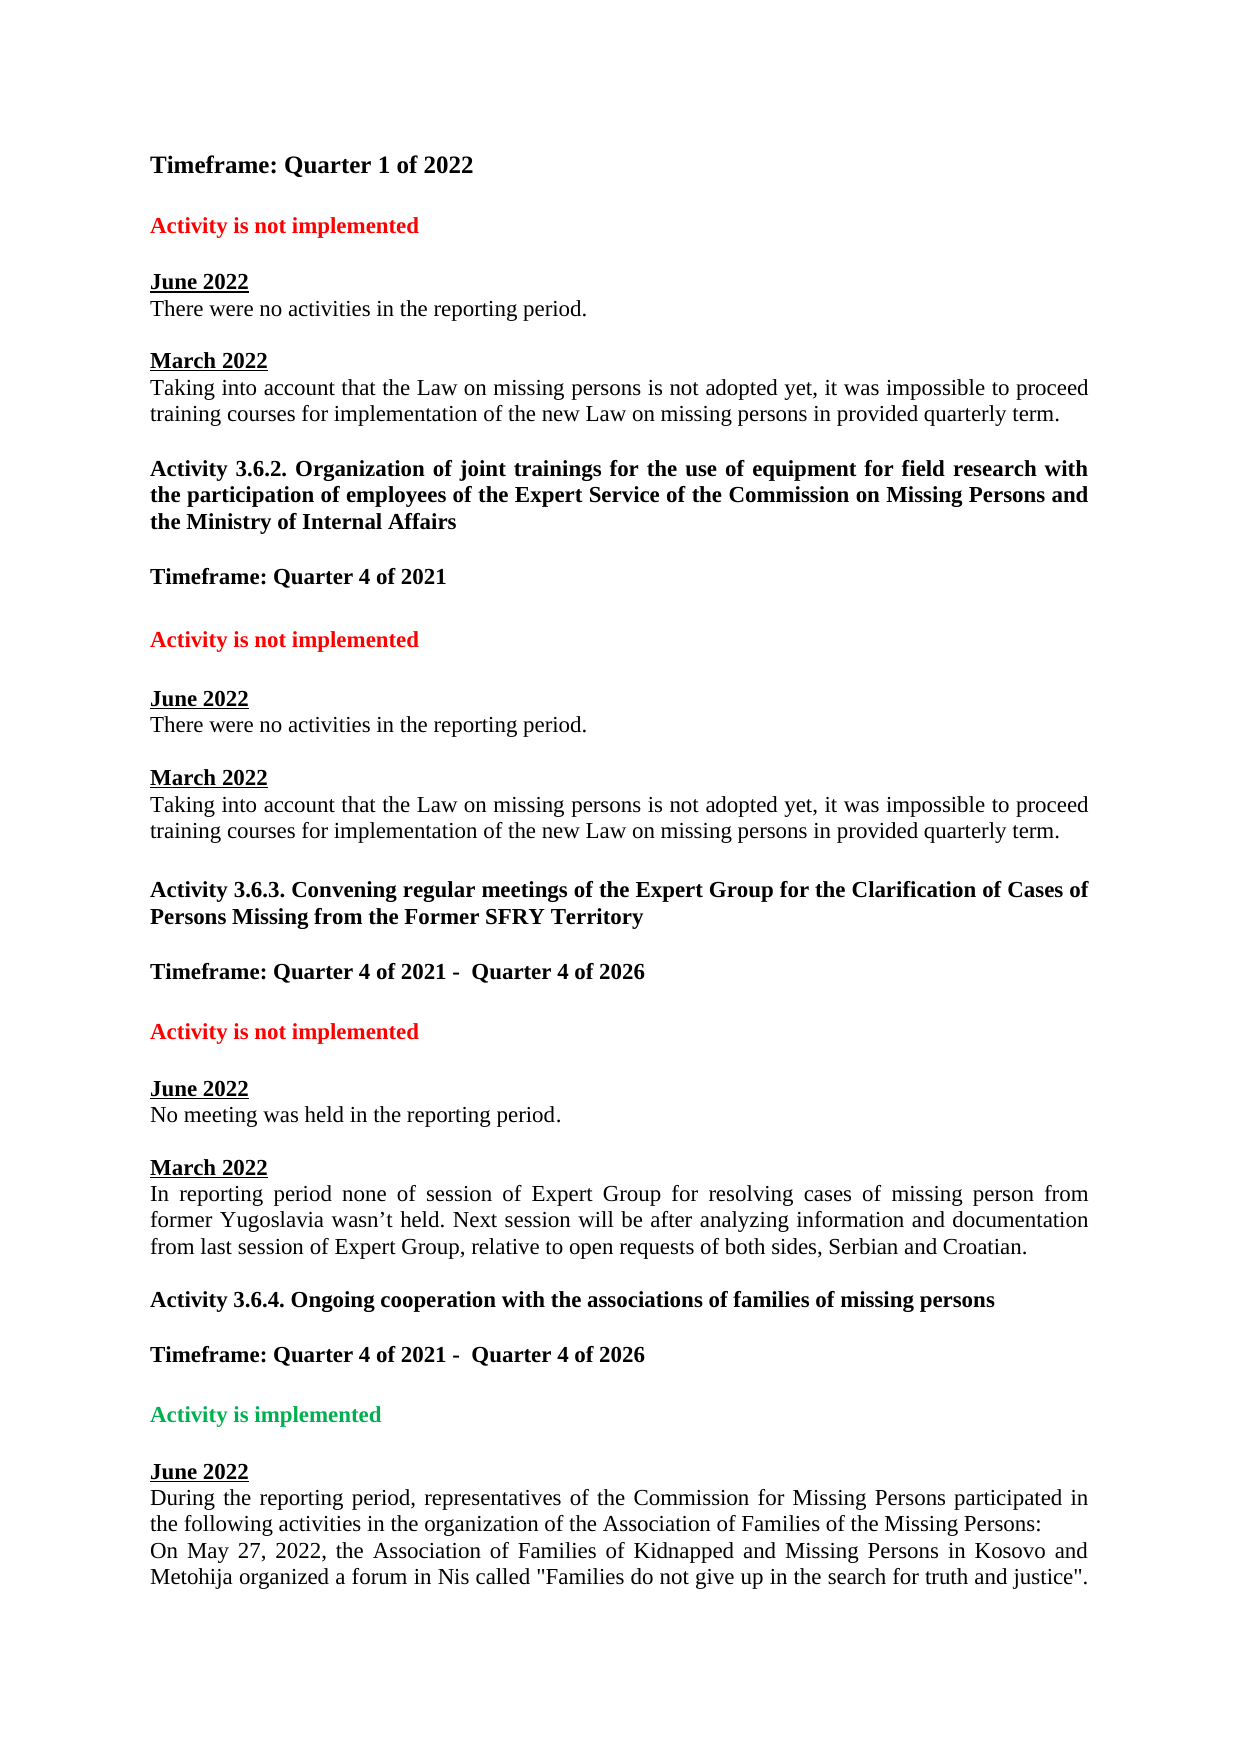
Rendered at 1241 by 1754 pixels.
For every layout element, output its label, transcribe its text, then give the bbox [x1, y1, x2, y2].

text In reporting period none of session of Expert Group for resolving cases of missing person from former Yugoslavia wasn’t held. Next session will be after analyzing information and documentation from last session of Expert Group, relative to open requests of both sides, Serbian and Croatian. [150, 1180, 1090, 1259]
text Activity is not implemented [150, 1018, 1090, 1044]
text Activity is not implemented [150, 212, 1090, 238]
text There were no activities in the reporting period. [150, 712, 1090, 738]
text Activity is implemented [150, 1401, 1090, 1427]
text There were no activities in the reporting period. [150, 295, 1090, 321]
subtitle Activity 3.6.3. Convening regular meetings of the Expert Group for the Clarification of Cases of Persons Missing from the Former SFRY Territory [150, 876, 1090, 929]
text Activity is not implemented [150, 626, 1090, 653]
text Timeframe: Quarter 4 of 2021 [150, 563, 1090, 589]
text Taking into account that the Law on missing persons is not adopted yet, it was impossible to proceed training courses for implementation of the new Law on missing persons in provided quarterly term. [150, 791, 1090, 843]
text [150, 1537, 1090, 1589]
subtitle Activity 3.6.4. Ongoing cooperation with the associations of families of missing persons [150, 1286, 1090, 1312]
text During the reporting period, representatives of the Commission for Missing Persons participated in the following activities in the organization of the Association of Families of the Missing Persons: [150, 1484, 1090, 1537]
text Timeframe: Quarter 4 of 2021 - Quarter 4 of 2026 [150, 958, 1090, 984]
text March 2022 [150, 1154, 1090, 1180]
text June 2022 [150, 1458, 1090, 1484]
text June 2022 [150, 268, 1090, 295]
text Timeframe: Quarter 4 of 2021 - Quarter 4 of 2026 [150, 1341, 1090, 1367]
subtitle Activity 3.6.2. Organization of joint trainings for the use of equipment for field research with the participation of employees of the Expert Service of the Commission on Missing Persons and the Ministry of Internal Affairs [150, 455, 1090, 534]
text March 2022 [150, 764, 1090, 791]
text June 2022 [150, 1075, 1090, 1101]
text March 2022 [150, 347, 1090, 374]
text June 2022 [150, 685, 1090, 712]
text No meeting was held in the reporting period. [150, 1101, 1090, 1127]
text Taking into account that the Law on missing persons is not adopted yet, it was impossible to proceed training courses for implementation of the new Law on missing persons in provided quarterly term. [150, 374, 1090, 426]
text Timeframe: Quarter 1 of 2022 [150, 150, 1090, 179]
